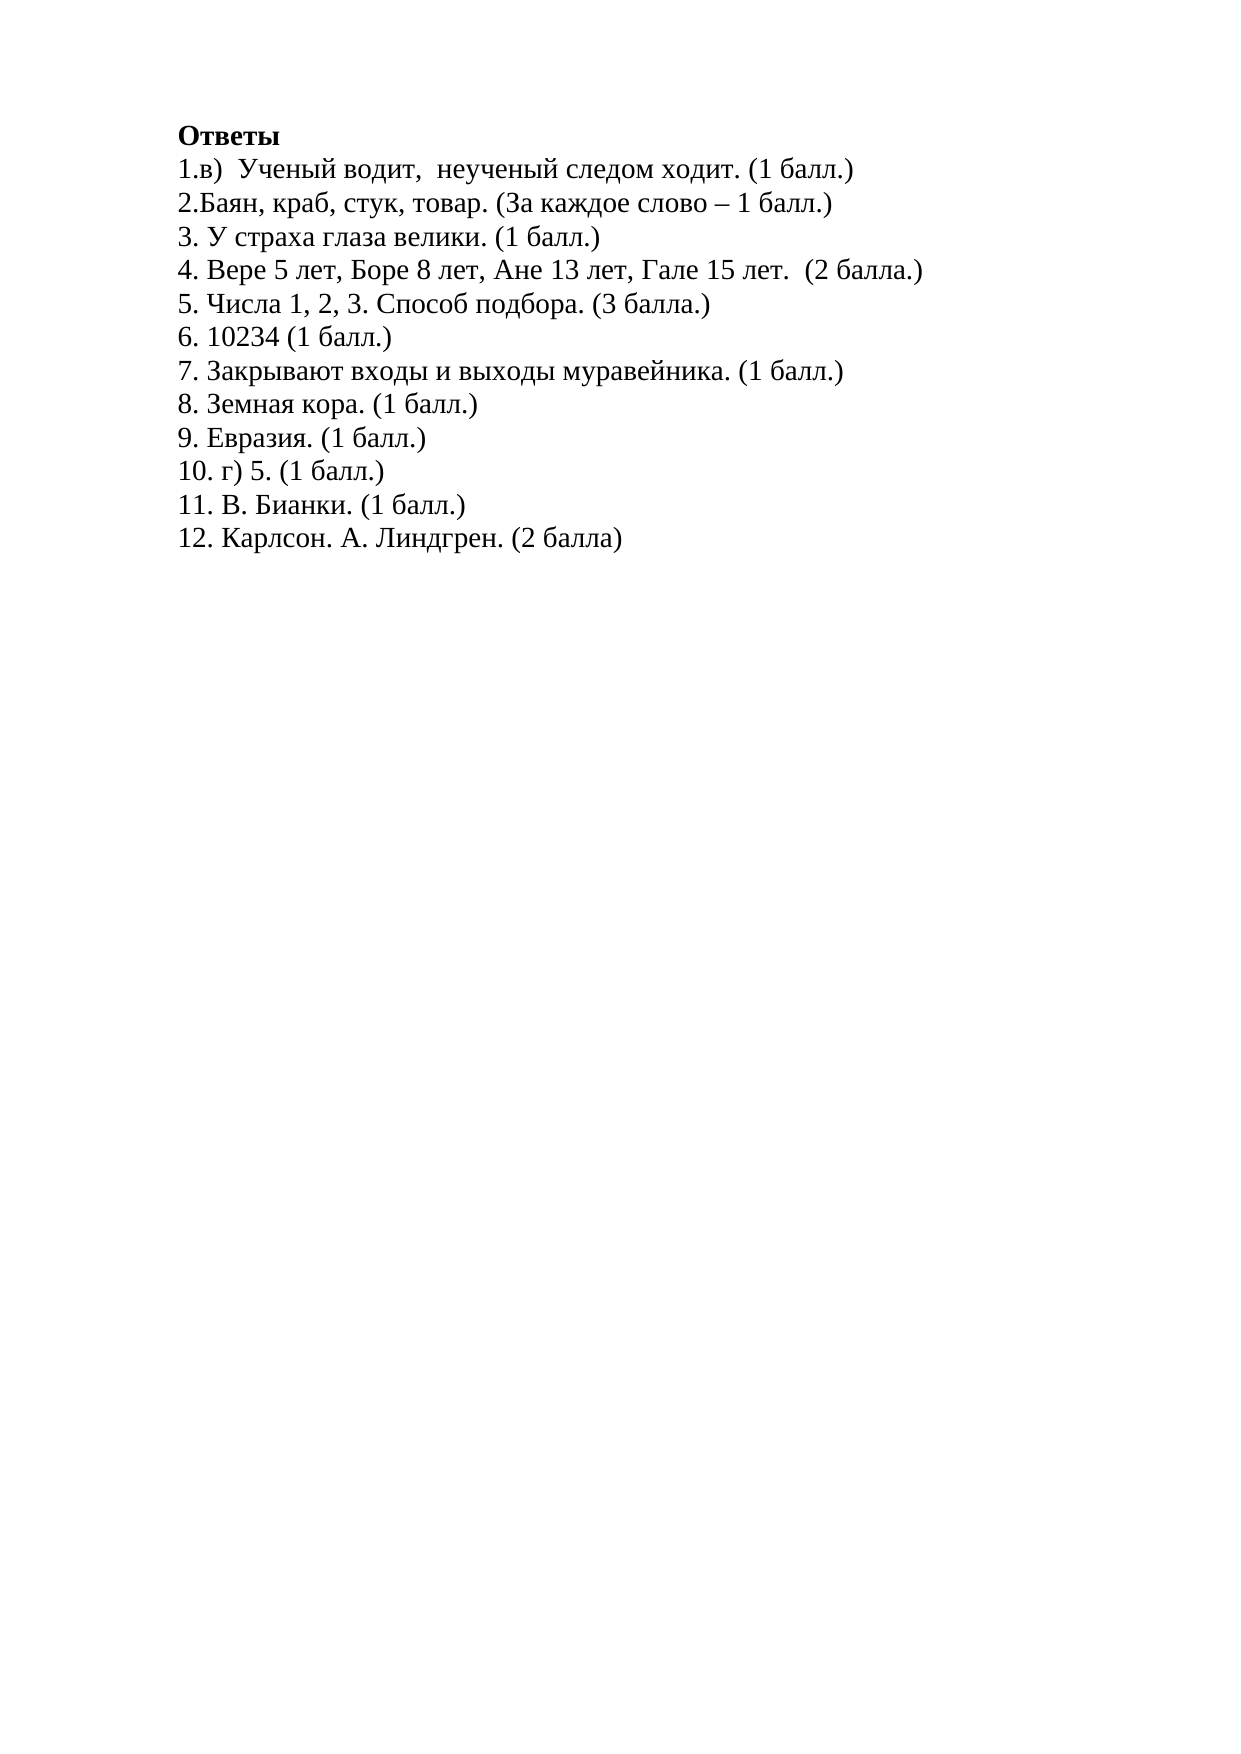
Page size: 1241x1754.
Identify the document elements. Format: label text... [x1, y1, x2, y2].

text 11. В. Бианки. (1 балл.) [177, 487, 1152, 521]
text 2.Баян, краб, стук, товар. (За каждое слово – 1 балл.) [177, 185, 1152, 219]
text 9. Евразия. (1 балл.) [177, 420, 1152, 453]
text 8. Земная кора. (1 балл.) [177, 386, 1152, 420]
text 7. Закрывают входы и выходы муравейника. (1 балл.) [177, 353, 1152, 386]
text 5. Числа 1, 2, 3. Способ подбора. (3 балла.) [177, 286, 1152, 319]
text 4. Вере 5 лет, Боре 8 лет, Ане 13 лет, Гале 15 лет. (2 балла.) [177, 252, 1152, 286]
text Ответы [177, 118, 1152, 152]
text 1.в) Ученый водит, неученый следом ходит. (1 балл.) [177, 152, 1152, 185]
text 12. Карлсон. А. Линдгрен. (2 балла) [177, 521, 1152, 554]
text 6. 10234 (1 балл.) [177, 319, 1152, 353]
text 3. У страха глаза велики. (1 балл.) [177, 219, 1152, 252]
text 10. г) 5. (1 балл.) [177, 453, 1152, 487]
